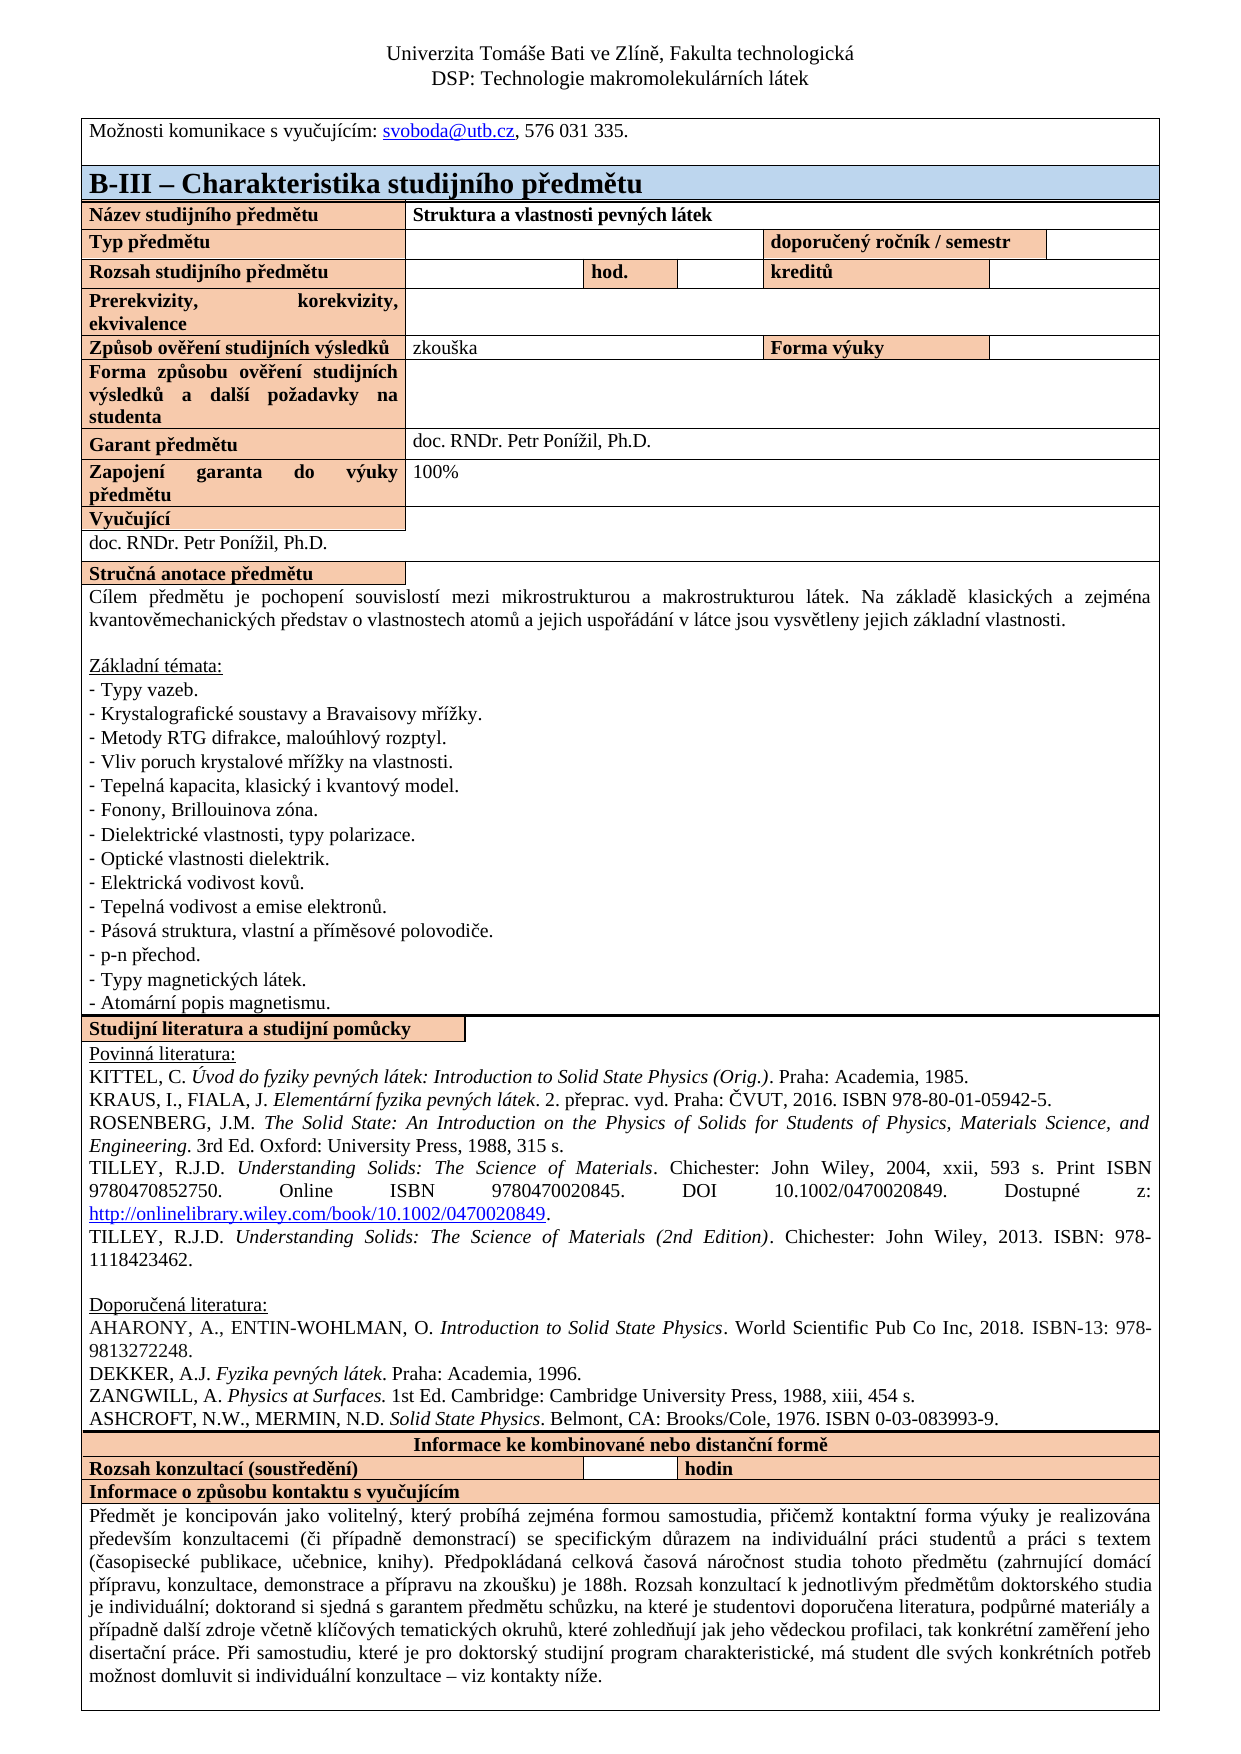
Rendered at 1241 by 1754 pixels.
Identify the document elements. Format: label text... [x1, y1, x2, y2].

table_cell 100% [406, 460, 1159, 506]
table_cell Povinná literatura: KITTEL, C. Úvod do fyziky pevných látek: Introduction to Solid State Physics (Orig.). Praha: Academia, 1985. KRAUS, I., FIALA, J. Elementární fyzika pevných látek. 2. přeprac. vyd. Praha: ČVUT, 2016. ISBN 978-80-01-05942-5. ROSENBERG, J.M. The Solid State: An Introduction on the Physics of Solids for Students of Physics, Materials Science, and Engineering. 3rd Ed. Oxford: University Press, 1988, 315 s. TILLEY, R.J.D. Understanding Solids: The Science of Materials. Chichester: John Wiley, 2004, xxii, 593 s. Print ISBN 9780470852750. Online ISBN 9780470020845. DOI 10.1002/0470020849. Dostupné z: http://onlinelibrary.wiley.com/book/10.1002/0470020849. TILLEY, R.J.D. Understanding Solids: The Science of Materials (2nd Edition). Chichester: John Wiley, 2013. ISBN: 978-1118423462. Doporučená literatura: Aharony, A., Entin-Wohlman, O. Introduction to Solid State Physics. World Scientific Pub Co Inc, 2018. ISBN-13: 978-9813272248. Dekker, A.J. Fyzika pevných látek. Praha: Academia, 1996. Zangwill, A. Physics at Surfaces. 1st Ed. Cambridge: Cambridge University Press, 1988, xiii, 454 s. ASHCROFT, N.W., MERMIN, N.D. Solid State Physics. Belmont, CA: Brooks/Cole, 1976. ISBN 0-03-083993-9. [82, 1041, 1159, 1430]
table_cell B-III – Charakteristika studijního předmětu [82, 166, 1159, 199]
table_cell Forma výuky [764, 336, 989, 359]
table_cell Studijní literatura a studijní pomůcky [82, 1017, 464, 1041]
table_cell [466, 1017, 1159, 1041]
table_cell [678, 260, 763, 288]
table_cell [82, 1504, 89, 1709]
table_cell Struktura a vlastnosti pevných látek [406, 203, 1159, 229]
table_cell [406, 562, 1159, 584]
table_cell [990, 260, 1159, 288]
table_cell zkouška [406, 336, 763, 359]
table_cell doporučený ročník / semestr [764, 230, 1046, 258]
table_cell Způsob ověření studijních výsledků [82, 336, 405, 359]
table_cell [1047, 230, 1159, 258]
table_cell [406, 360, 1159, 428]
table_cell Název studijního předmětu [82, 203, 405, 229]
table_cell Rozsah studijního předmětu [82, 260, 405, 288]
table_cell Zapojení garanta do výuky předmětu [82, 460, 405, 506]
table_cell [584, 1457, 677, 1479]
table_cell Vyučující [82, 507, 405, 529]
table_cell [406, 289, 1159, 335]
table_cell hodin [678, 1457, 1159, 1479]
table_cell Informace ke kombinované nebo distanční formě [82, 1431, 1159, 1456]
table_cell [406, 230, 763, 258]
table_cell [406, 260, 583, 288]
table_cell Rozsah konzultací (soustředění) [82, 1457, 583, 1479]
table_cell hod. [584, 260, 677, 288]
table_cell [990, 336, 1159, 359]
table_cell Garant předmětu [82, 429, 405, 459]
table_cell doc. RNDr. Petr Ponížil, Ph.D. [82, 530, 1159, 561]
table_cell Prerekvizity, korekvizity, ekvivalence [82, 289, 405, 335]
table_cell Informace o způsobu kontaktu s vyučujícím [82, 1480, 1159, 1503]
table_cell kreditů [764, 260, 989, 288]
table_cell [406, 507, 1159, 529]
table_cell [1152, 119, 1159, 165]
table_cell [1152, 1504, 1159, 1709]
table_cell Cílem předmětu je pochopení souvislostí mezi mikrostrukturou a makrostrukturou látek. Na základě klasických a zejména kvantověmechanických představ o vlastnostech atomů a jejich uspořádání v látce jsou vysvětleny jejich základní vlastnosti. Základní témata: Typy vazeb. Krystalografické soustavy a Bravaisovy mřížky. Metody RTG difrakce, maloúhlový rozptyl. Vliv poruch krystalové mřížky na vlastnosti. Tepelná kapacita, klasický i kvantový model. Fonony, Brillouinova zóna. Dielektrické vlastnosti, typy polarizace. Optické vlastnosti dielektrik. Elektrická vodivost kovů. Tepelná vodivost a emise elektronů. Pásová struktura, vlastní a příměsové polovodiče. p-n přechod. Typy magnetických látek. - Atomární popis magnetismu. [82, 584, 1159, 1014]
table_cell doc. RNDr. Petr Ponížil, Ph.D. [406, 429, 1159, 459]
table_cell Forma způsobu ověření studijních výsledků a další požadavky na studenta [82, 360, 405, 428]
table_cell Typ předmětu [82, 230, 405, 258]
table_cell Stručná anotace předmětu [82, 562, 405, 584]
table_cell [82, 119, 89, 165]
